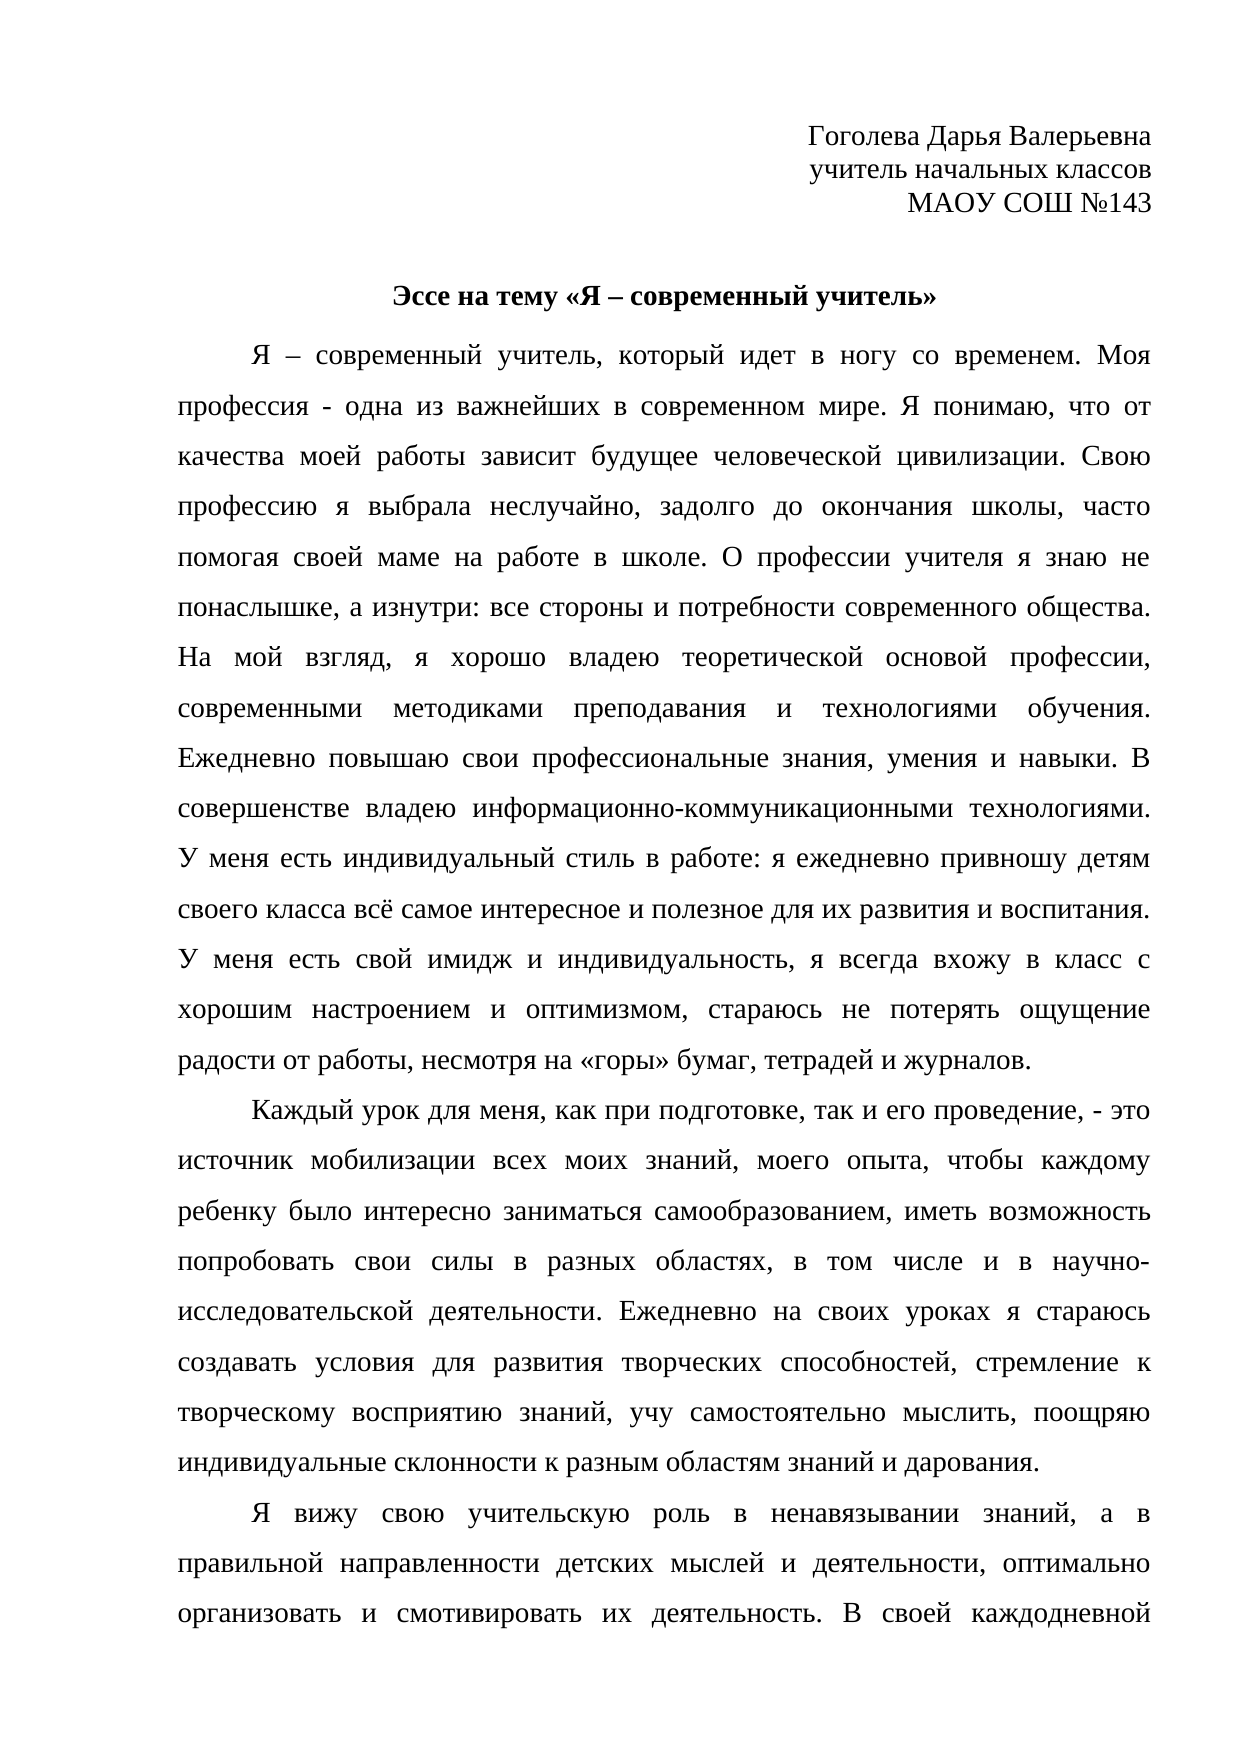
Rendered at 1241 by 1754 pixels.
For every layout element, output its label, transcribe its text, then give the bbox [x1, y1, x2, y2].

text Гоголева Дарья Валерьевна [177, 118, 1152, 152]
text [177, 1495, 1152, 1629]
text учитель начальных классов [177, 152, 1152, 185]
text Каждый урок для меня, как при подготовке, так и его проведение, - это источник мобилизации всех моих знаний, моего опыта, чтобы каждому ребенку было интересно заниматься самообразованием, иметь возможность попробовать свои силы в разных областях, в том числе и в научно-исследовательской деятельности. Ежедневно на своих уроках я стараюсь создавать условия для развития творческих способностей, стремление к творческому восприятию знаний, учу самостоятельно мыслить, поощряю индивидуальные склонности к разным областям знаний и дарования. [177, 1092, 1152, 1478]
text МАОУ СОШ №143 [177, 185, 1152, 219]
text Я – современный учитель, который идет в ногу со временем. Моя профессия - одна из важнейших в современном мире. Я понимаю, что от качества моей работы зависит будущее человеческой цивилизации. Свою профессию я выбрала неслучайно, задолго до окончания школы, часто помогая своей маме на работе в школе. О профессии учителя я знаю не понаслышке, а изнутри: все стороны и потребности современного общества. На мой взгляд, я хорошо владею теоретической основой профессии, современными методиками преподавания и технологиями обучения. Ежедневно повышаю свои профессиональные знания, умения и навыки. В совершенстве владею информационно-коммуникационными технологиями. У меня есть индивидуальный стиль в работе: я ежедневно привношу детям своего класса всё самое интересное и полезное для их развития и воспитания. У меня есть свой имидж и индивидуальность, я всегда вхожу в класс с хорошим настроением и оптимизмом, стараюсь не потерять ощущение радости от работы, несмотря на «горы» бумаг, тетрадей и журналов. [177, 337, 1152, 1075]
text Эссе на тему «Я – современный учитель» [177, 278, 1152, 312]
